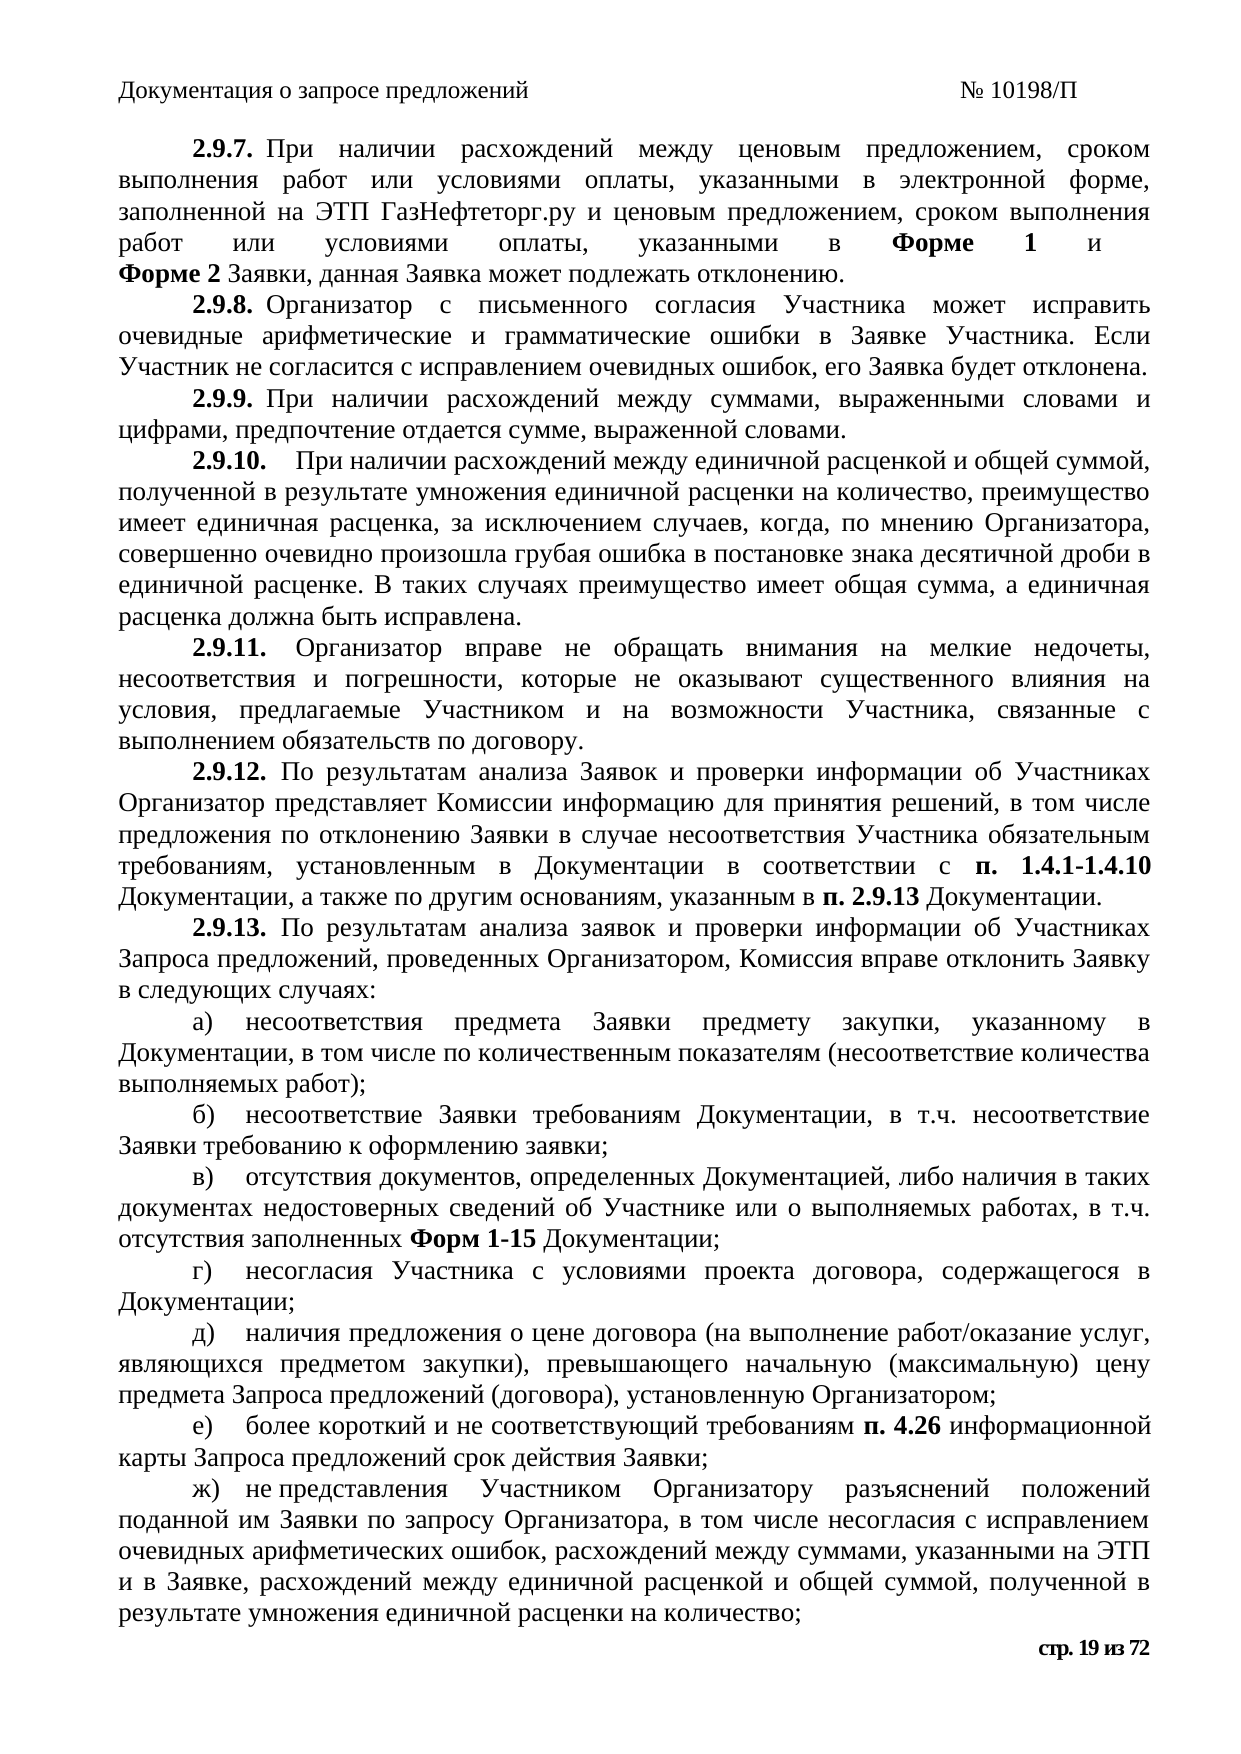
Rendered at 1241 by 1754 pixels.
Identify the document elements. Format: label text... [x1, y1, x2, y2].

list не представления Участником Организатору разъяснений положений поданной им Заявки по запросу Организатора, в том числе несогласия с исправлением очевидных арифметических ошибок, расхождений между суммами, указанными на ЭТП и в Заявке, расхождений между единичной расценкой и общей суммой, полученной в результате умножения единичной расценки на количество; [118, 1472, 1152, 1627]
list наличия предложения о цене договора (на выполнение работ/оказание услуг, являющихся предметом закупки), превышающего начальную (максимальную) цену предмета Запроса предложений (договора), установленную Организатором; [118, 1316, 1152, 1409]
list По результатам анализа Заявок и проверки информации об Участниках Организатор представляет Комиссии информацию для принятия решений, в том числе предложения по отклонению Заявки в случае несоответствия Участника обязательным требованиям, установленным в Документации в соответствии с п. 1.4.1-1.4.10 Документации, а также по другим основаниям, указанным в п. 2.9.13 Документации. [118, 755, 1152, 911]
list При наличии расхождений между единичной расценкой и общей суммой, полученной в результате умножения единичной расценки на количество, преимущество имеет единичная расценка, за исключением случаев, когда, по мнению Организатора, совершенно очевидно произошла грубая ошибка в постановке знака десятичной дроби в единичной расценке. В таких случаях преимущество имеет общая сумма, а единичная расценка должна быть исправлена. [118, 444, 1152, 631]
list несоответствия предмета Заявки предмету закупки, указанному в Документации, в том числе по количественным показателям (несоответствие количества выполняемых работ); [118, 1004, 1152, 1098]
list несогласия Участника с условиями проекта договора, содержащегося в Документации; [118, 1254, 1152, 1316]
list Организатор с письменного согласия Участника может исправить очевидные арифметические и грамматические ошибки в Заявке Участника. Если Участник не согласится с исправлением очевидных ошибок, его Заявка будет отклонена. [118, 288, 1152, 382]
list отсутствия документов, определенных Документацией, либо наличия в таких документах недостоверных сведений об Участнике или о выполняемых работах, в т.ч. отсутствия заполненных Форм 1-15 Документации; [118, 1160, 1152, 1254]
list При наличии расхождений между суммами, выраженными словами и цифрами, предпочтение отдается сумме, выраженной словами. [118, 382, 1152, 444]
list несоответствие Заявки требованиям Документации, в т.ч. несоответствие Заявки требованию к оформлению заявки; [118, 1098, 1152, 1160]
list более короткий и не соответствующий требованиям п. 4.26 информационной карты Запроса предложений срок действия Заявки; [118, 1409, 1152, 1472]
list Организатор вправе не обращать внимания на мелкие недочеты, несоответствия и погрешности, которые не оказывают существенного влияния на условия, предлагаемые Участником и на возможности Участника, связанные с выполнением обязательств по договору. [118, 631, 1152, 755]
list При наличии расхождений между ценовым предложением, сроком выполнения работ или условиями оплаты, указанными в электронной форме, заполненной на ЭТП ГазНефтеторг.ру и ценовым предложением, сроком выполнения работ или условиями оплаты, указанными в Форме 1 и Форме 2 Заявки, данная Заявка может подлежать отклонению. [118, 132, 1152, 288]
list По результатам анализа заявок и проверки информации об Участниках Запроса предложений, проведенных Организатором, Комиссия вправе отклонить Заявку в следующих случаях: [118, 911, 1152, 1004]
